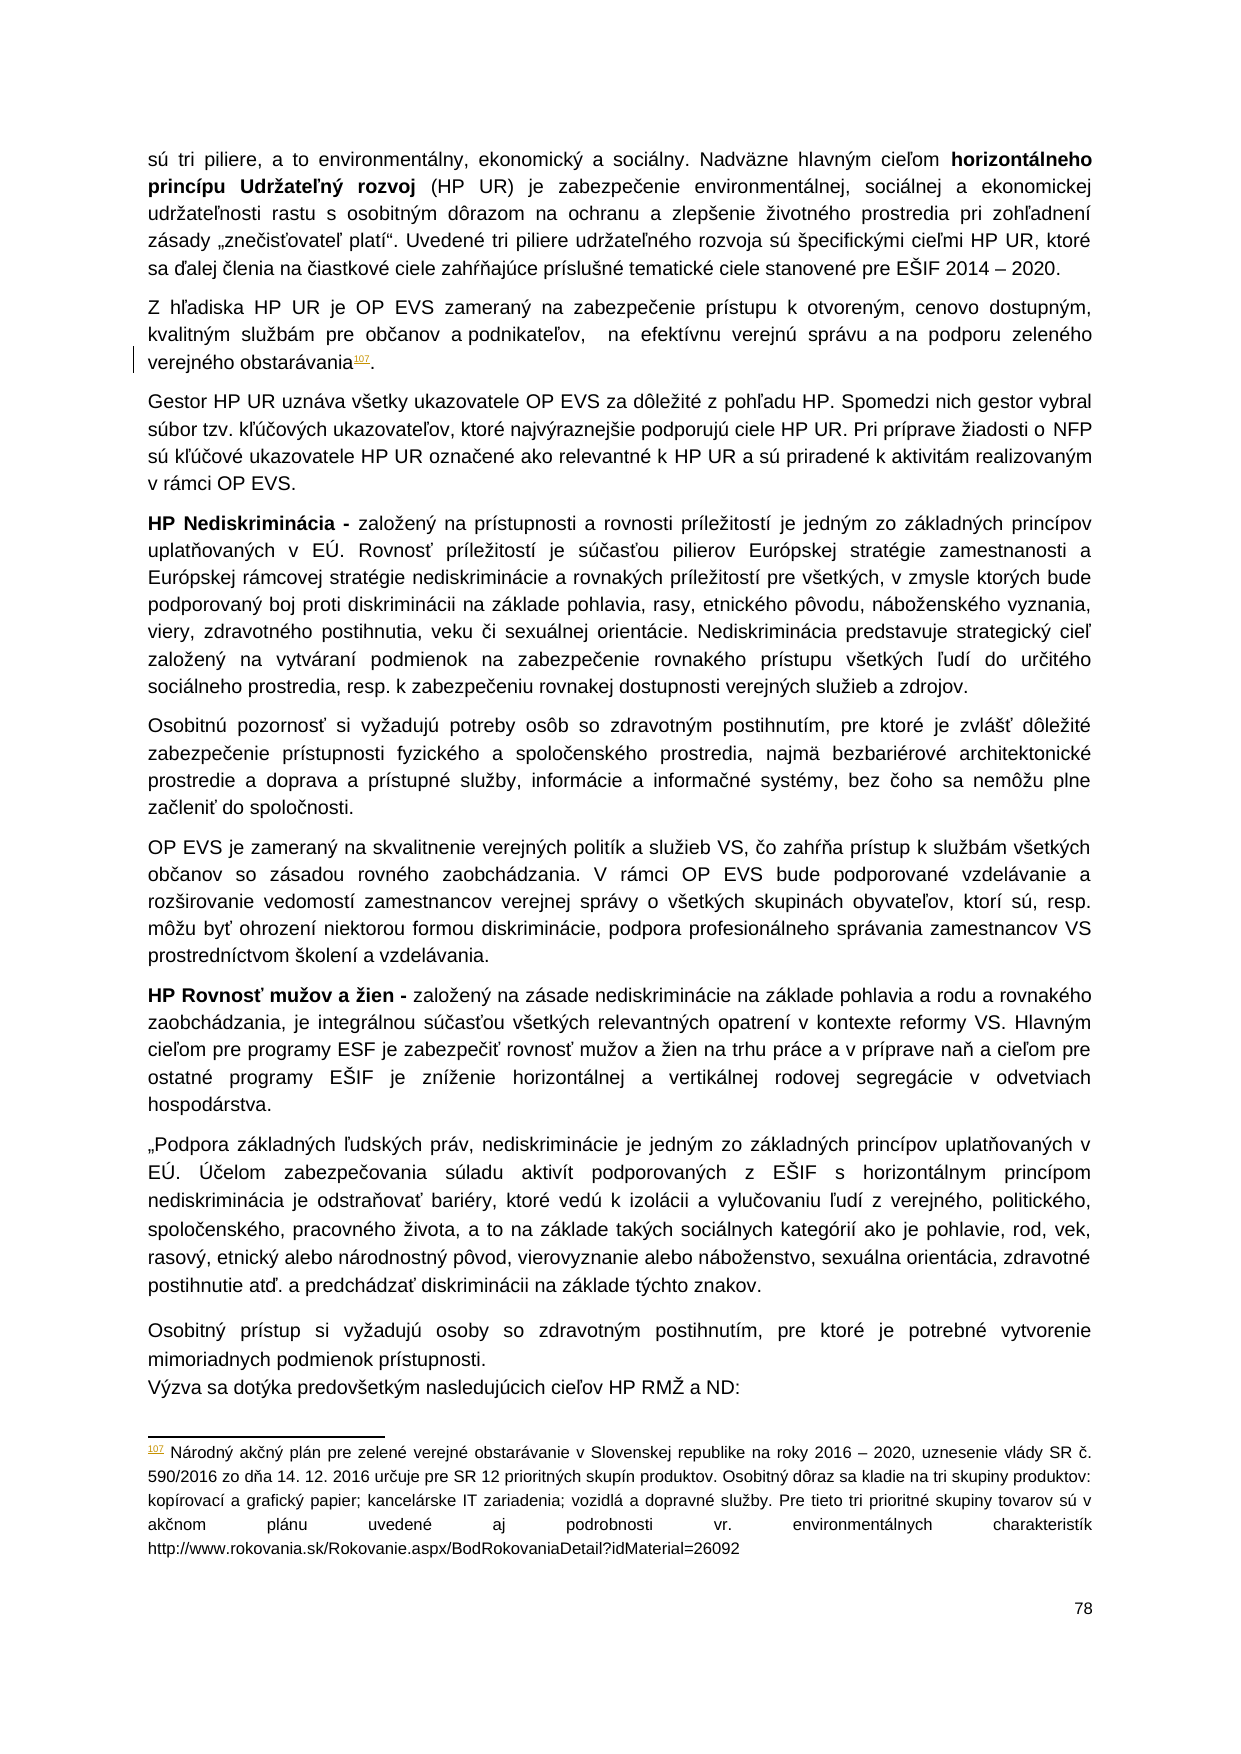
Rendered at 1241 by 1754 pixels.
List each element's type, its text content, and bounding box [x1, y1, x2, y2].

text HP Rovnosť mužov a žien - založený na zásade nediskriminácie na základe pohlavia a rodu a rovnakého zaobchádzania, je integrálnou súčasťou všetkých relevantných opatrení v kontexte reformy VS. Hlavným cieľom pre programy ESF je zabezpečiť rovnosť mužov a žien na trhu práce a v príprave naň a cieľom pre ostatné programy EŠIF je zníženie horizontálnej a vertikálnej rodovej segregácie v odvetviach hospodárstva. [148, 984, 1092, 1115]
text OP EVS je zameraný na skvalitnenie verejných politík a služieb VS, čo zahŕňa prístup k službám všetkých občanov so zásadou rovného zaobchádzania. V rámci OP EVS bude podporované vzdelávanie a rozširovanie vedomostí zamestnancov verejnej správy o všetkých skupinách obyvateľov, ktorí sú, resp. môžu byť ohrození niektorou formou diskriminácie, podpora profesionálneho správania zamestnancov VS prostredníctvom školení a vzdelávania. [148, 836, 1092, 967]
text „Podpora základných ľudských práv, nediskriminácie je jedným zo základných princípov uplatňovaných v EÚ. Účelom zabezpečovania súladu aktivít podporovaných z EŠIF s horizontálnym princípom nediskriminácia je odstraňovať bariéry, ktoré vedú k izolácii a vylučovaniu ľudí z verejného, politického, spoločenského, pracovného života, a to na základe takých sociálnych kategórií ako je pohlavie, rod, vek, rasový, etnický alebo národnostný pôvod, vierovyznanie alebo náboženstvo, sexuálna orientácia, zdravotné postihnutie atď. a predchádzať diskriminácii na základe týchto znakov. [148, 1132, 1092, 1297]
text Gestor HP UR uznáva všetky ukazovatele OP EVS za dôležité z pohľadu HP. Spomedzi nich gestor vybral súbor tzv. kľúčových ukazovateľov, ktoré najvýraznejšie podporujú ciele HP UR. Pri príprave žiadosti o NFP sú kľúčové ukazovatele HP UR označené ako relevantné k HP UR a sú priradené k aktivitám realizovaným v rámci OP EVS. [148, 390, 1092, 494]
text Výzva sa dotýka predovšetkým nasledujúcich cieľov HP RMŽ a ND: [148, 1376, 1092, 1398]
text HP Nediskriminácia - založený na prístupnosti a rovnosti príležitostí je jedným zo základných princípov uplatňovaných v EÚ. Rovnosť príležitostí je súčasťou pilierov Európskej stratégie zamestnanosti a Európskej rámcovej stratégie nediskriminácie a rovnakých príležitostí pre všetkých, v zmysle ktorých bude podporovaný boj proti diskriminácii na základe pohlavia, rasy, etnického pôvodu, náboženského vyznania, viery, zdravotného postihnutia, veku či sexuálnej orientácie. Nediskriminácia predstavuje strategický cieľ založený na vytváraní podmienok na zabezpečenie rovnakého prístupu všetkých ľudí do určitého sociálneho prostredia, resp. k zabezpečeniu rovnakej dostupnosti verejných služieb a zdrojov. [148, 511, 1092, 697]
text Osobitnú pozornosť si vyžadujú potreby osôb so zdravotným postihnutím, pre ktoré je zvlášť dôležité zabezpečenie prístupnosti fyzického a spoločenského prostredia, najmä bezbariérové architektonické prostredie a doprava a prístupné služby, informácie a informačné systémy, bez čoho sa nemôžu plne začleniť do spoločnosti. [148, 714, 1092, 818]
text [148, 148, 1092, 279]
text Osobitný prístup si vyžadujú osoby so zdravotným postihnutím, pre ktoré je potrebné vytvorenie mimoriadnych podmienok prístupnosti. [148, 1319, 1092, 1370]
text Z hľadiska HP UR je OP EVS zameraný na zabezpečenie prístupu k otvoreným, cenovo dostupným, kvalitným službám pre občanov a podnikateľov, na efektívnu verejnú správu a na podporu zeleného verejného obstarávania. [148, 296, 1092, 373]
